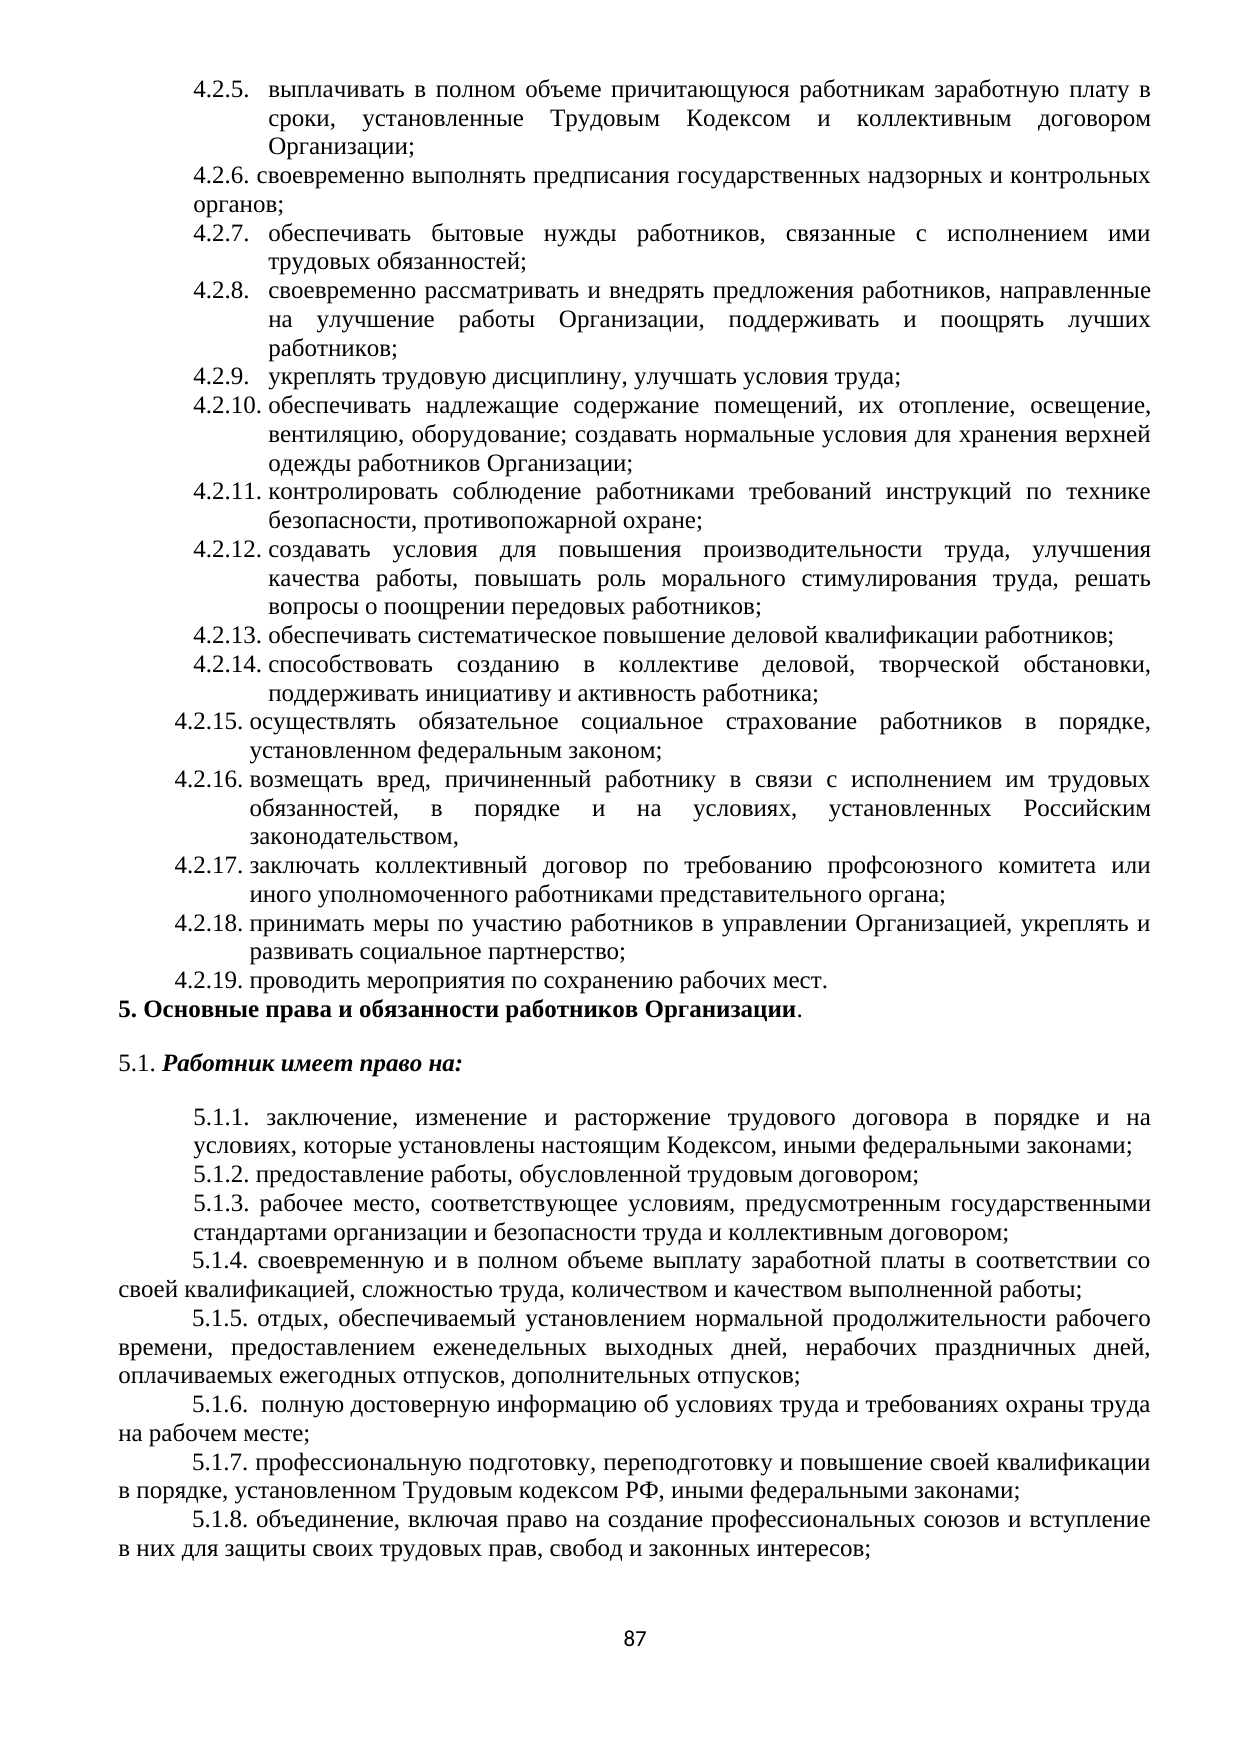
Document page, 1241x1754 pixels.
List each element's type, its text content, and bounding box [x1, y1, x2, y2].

text 5.1.6. полную достоверную информацию об условиях труда и требованиях охраны труда на рабочем месте; [118, 1389, 1152, 1447]
list обеспечивать надлежащие содержание помещений, их отопление, освещение, вентиляцию, оборудование; создавать нормальные условия для хранения верхней одежды работников Организации; [193, 390, 1152, 476]
list контролировать соблюдение работниками требований инструкций по технике безопасности, противопожарной охране; [193, 476, 1152, 534]
list способствовать созданию в коллективе деловой, творческой обстановки, поддерживать инициативу и активность работника; [193, 649, 1152, 706]
list заключать коллективный договор по требованию профсоюзного комитета или иного уполномоченного работниками представительного органа; [174, 850, 1152, 908]
text 5. Основные права и обязанности работников Организации. [118, 994, 1152, 1023]
text 5.1.2. предоставление работы, обусловленной трудовым договором; [193, 1159, 1152, 1188]
list укреплять трудовую дисциплину, улучшать условия труда; [193, 361, 1152, 390]
list принимать меры по участию работников в управлении Организацией, укреплять и развивать социальное партнерство; [174, 908, 1152, 965]
list обеспечивать бытовые нужды работников, связанные с исполнением ими трудовых обязанностей; [193, 218, 1152, 275]
text 5.1.1. заключение, изменение и расторжение трудового договора в порядке и на условиях, которые установлены настоящим Кодексом, иными федеральными законами; [193, 1102, 1152, 1159]
list осуществлять обязательное социальное страхование работников в порядке, установленном федеральным законом; [174, 706, 1152, 764]
text 4.2.6. своевременно выполнять предписания государственных надзорных и контрольных органов; [193, 160, 1152, 218]
list выплачивать в полном объеме причитающуюся работникам заработную плату в сроки, установленные Трудовым Кодексом и коллективным договором Организации; [193, 74, 1152, 160]
list создавать условия для повышения производительности труда, улучшения качества работы, повышать роль морального стимулирования труда, решать вопросы о поощрении передовых работников; [193, 534, 1152, 620]
text 5.1.8. объединение, включая право на создание профессиональных союзов и вступление в них для защиты своих трудовых прав, свобод и законных интересов; [118, 1504, 1152, 1562]
list проводить мероприятия по сохранению рабочих мест. [174, 965, 1152, 994]
list обеспечивать систематическое повышение деловой квалификации работников; [193, 620, 1152, 649]
text 5.1.5. отдых, обеспечиваемый установлением нормальной продолжительности рабочего времени, предоставлением еженедельных выходных дней, нерабочих праздничных дней, оплачиваемых ежегодных отпусков, дополнительных отпусков; [118, 1303, 1152, 1389]
text 5.1.3. рабочее место, соответствующее условиям, предусмотренным государственными стандартами организации и безопасности труда и коллективным договором; [193, 1188, 1152, 1245]
text 5.1.7. профессиональную подготовку, переподготовку и повышение своей квалификации в порядке, установленном Трудовым кодексом РФ, иными федеральными законами; [118, 1447, 1152, 1504]
list возмещать вред, причиненный работнику в связи с исполнением им трудовых обязанностей, в порядке и на условиях, установленных Российским законодательством, [174, 764, 1152, 850]
text 5.1.4. своевременную и в полном объеме выплату заработной платы в соответствии со своей квалификацией, сложностью труда, количеством и качеством выполненной работы; [118, 1245, 1152, 1303]
text 5.1. Работник имеет право на: [118, 1048, 1152, 1076]
list своевременно рассматривать и внедрять предложения работников, направленные на улучшение работы Организации, поддерживать и поощрять лучших работников; [193, 275, 1152, 361]
